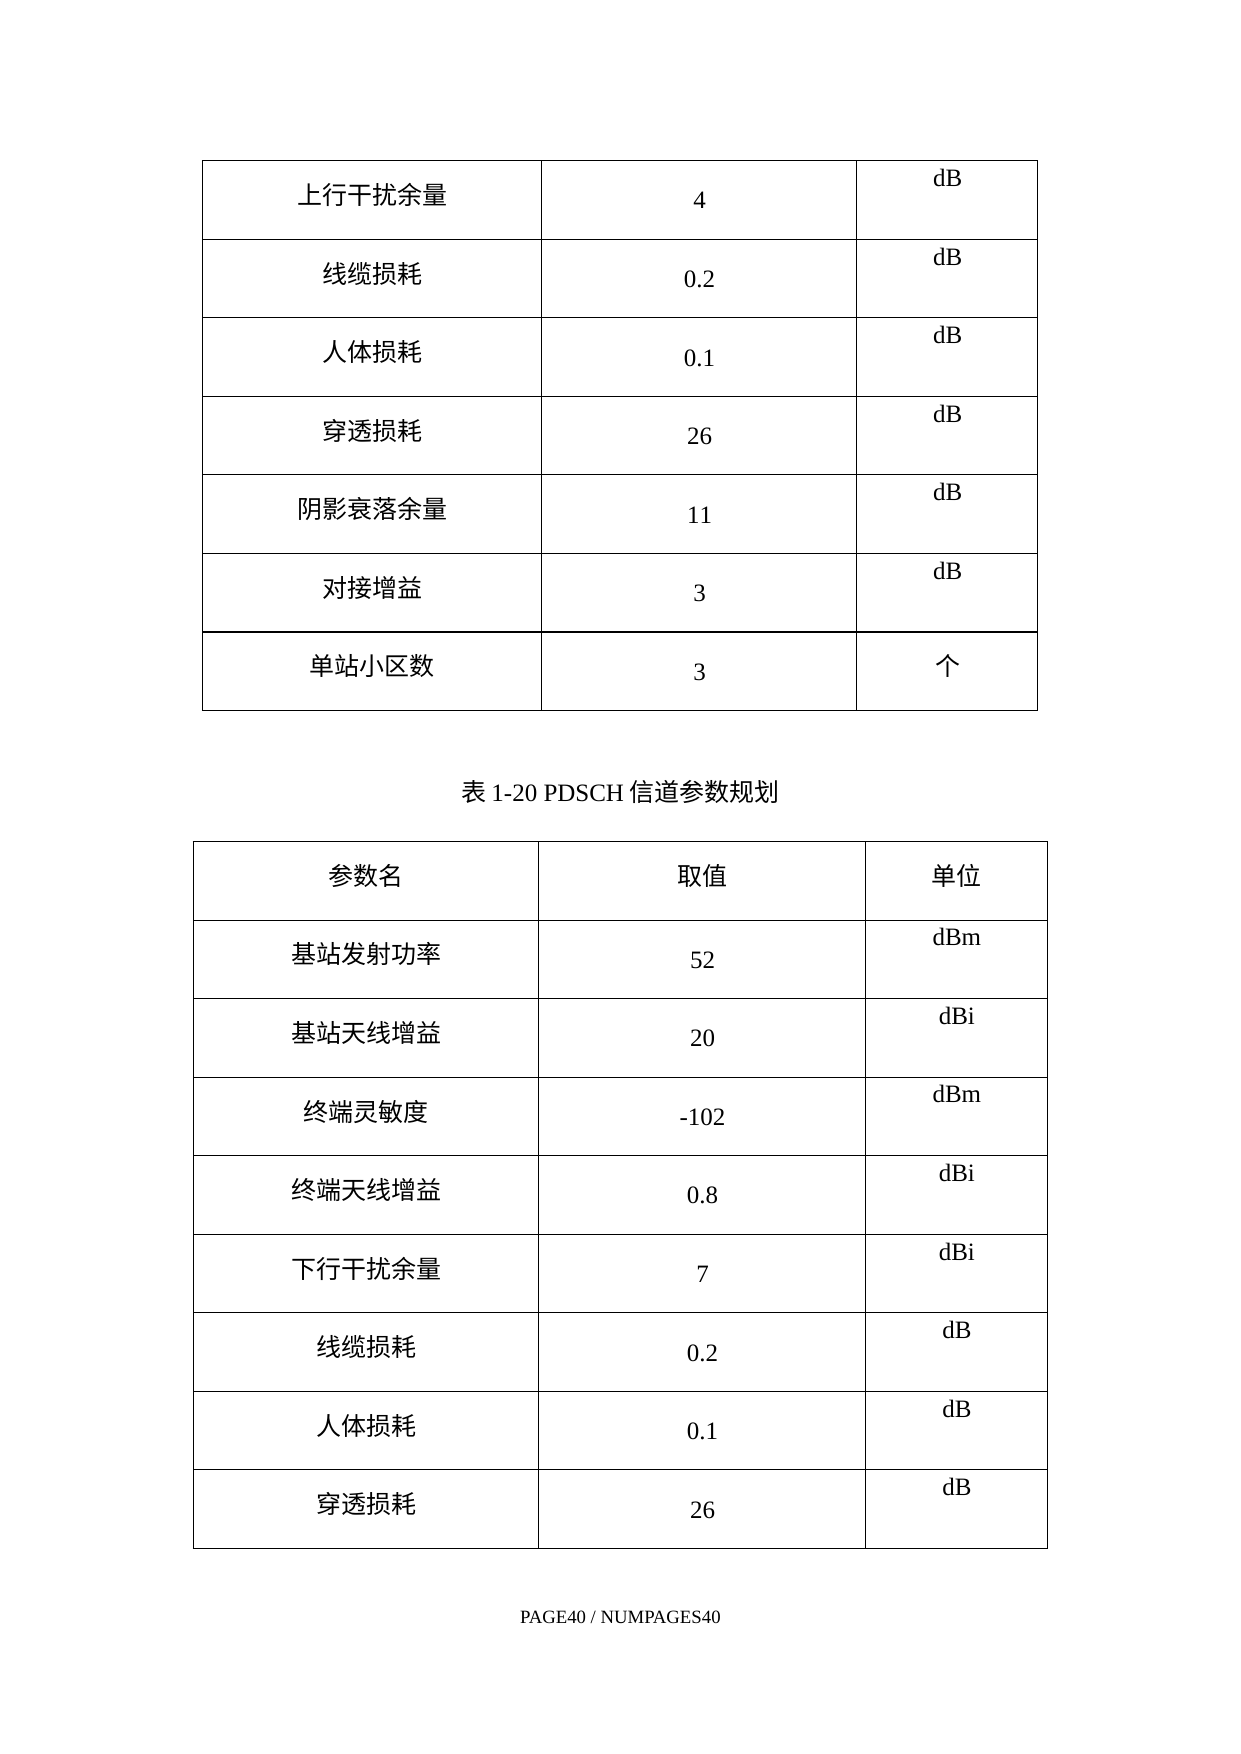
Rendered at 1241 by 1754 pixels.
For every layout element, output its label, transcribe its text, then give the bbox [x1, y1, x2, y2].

table_cell 20 [539, 999, 865, 1077]
table_cell 0.2 [542, 240, 856, 317]
table_cell 7 [539, 1235, 865, 1312]
table_cell 3 [542, 633, 856, 710]
table_cell dB [857, 397, 1037, 474]
table_cell 0.1 [539, 1392, 865, 1469]
table_cell -102 [539, 1078, 865, 1155]
table_cell dBi [866, 1156, 1047, 1234]
table_cell 0.1 [542, 318, 856, 396]
table_cell dB [866, 1392, 1047, 1469]
table_cell 线缆损耗 [194, 1313, 538, 1391]
table_cell 0.8 [539, 1156, 865, 1234]
table_cell 终端灵敏度 [194, 1078, 538, 1155]
table_cell 52 [539, 921, 865, 998]
table_cell 个 [857, 633, 1037, 710]
table_header 参数名 [194, 842, 538, 919]
table_cell 11 [542, 475, 856, 553]
table_cell 上行干扰余量 [203, 161, 541, 239]
table_cell 阴影衰落余量 [203, 475, 541, 553]
table_cell 基站发射功率 [194, 921, 538, 998]
table_cell 穿透损耗 [203, 397, 541, 474]
table_cell 单站小区数 [203, 633, 541, 710]
table_cell 26 [539, 1470, 865, 1548]
table_cell 下行干扰余量 [194, 1235, 538, 1312]
table_cell 线缆损耗 [203, 240, 541, 317]
table_cell dB [866, 1313, 1047, 1391]
table_cell 基站天线增益 [194, 999, 538, 1077]
table_cell dB [857, 554, 1037, 631]
table_cell 终端天线增益 [194, 1156, 538, 1234]
table_cell 3 [542, 554, 856, 631]
table_cell dBi [866, 1235, 1047, 1312]
table_cell 4 [542, 161, 856, 239]
table_cell 穿透损耗 [194, 1470, 538, 1548]
table_cell dBm [866, 921, 1047, 998]
table_cell dB [866, 1470, 1047, 1548]
table_header 取值 [539, 842, 865, 919]
table_cell dB [857, 318, 1037, 396]
table_cell dB [857, 240, 1037, 317]
table_cell dBm [866, 1078, 1047, 1155]
table_cell dB [857, 161, 1037, 239]
table_cell 人体损耗 [203, 318, 541, 396]
table_cell 人体损耗 [194, 1392, 538, 1469]
table_cell dB [857, 475, 1037, 553]
table_cell dBi [866, 999, 1047, 1077]
table_cell 对接增益 [203, 554, 541, 631]
table_header 单位 [866, 842, 1047, 919]
text 表1-20 PDSCH信道参数规划 [187, 758, 1053, 823]
table_cell 26 [542, 397, 856, 474]
table_cell 0.2 [539, 1313, 865, 1391]
